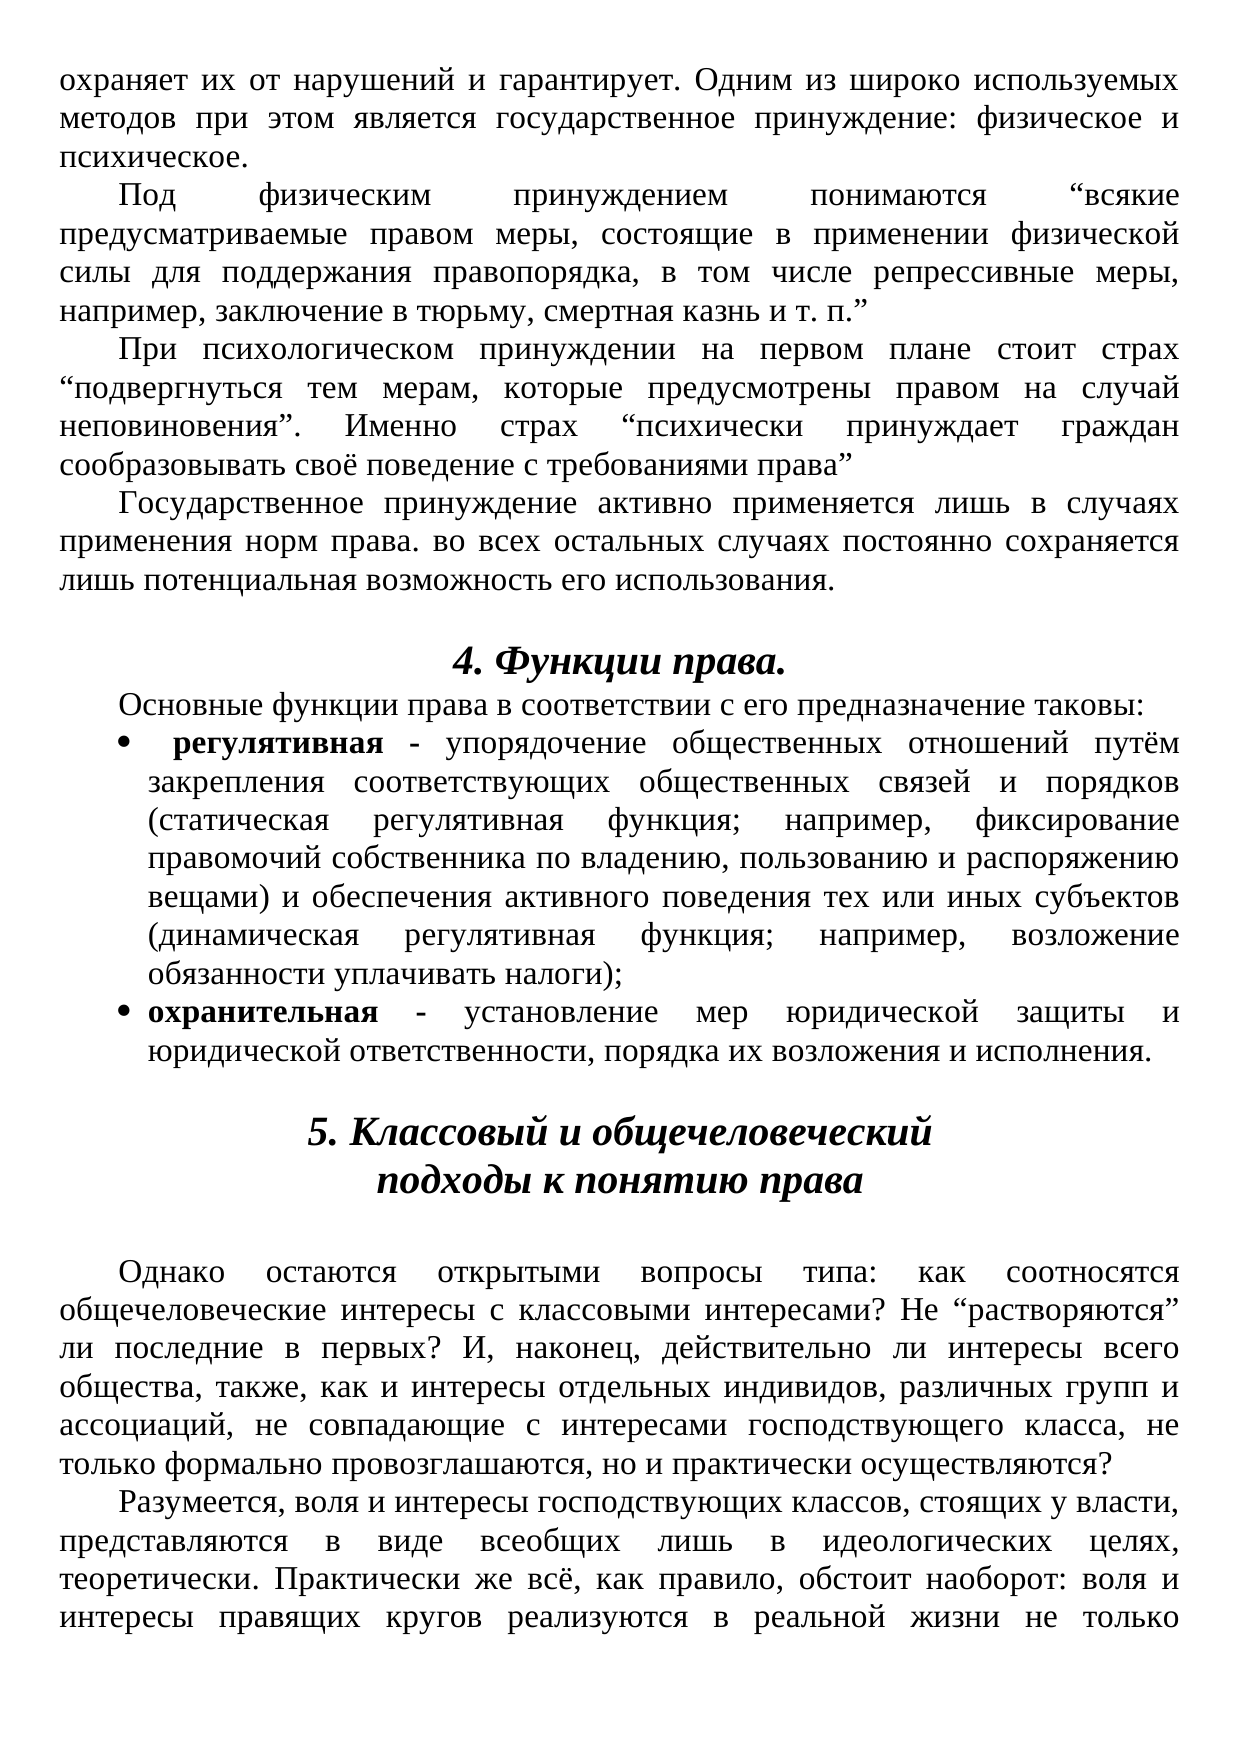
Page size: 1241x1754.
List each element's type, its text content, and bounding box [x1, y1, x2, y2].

text подходы к понятию права [59, 1154, 1181, 1202]
list регулятивная - упорядочение общественных отношений путём закрепления соответствующих общественных связей и порядков (статическая регулятивная функция; например, фиксирование правомочий собственника по владению, пользованию и распоряжению вещами) и обеспечения активного поведения тех или иных субъектов (динамическая регулятивная функция; например, возложение обязанности уплачивать налоги); [118, 722, 1181, 991]
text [59, 1481, 1181, 1635]
text 5. Классовый и общечеловеческий [59, 1106, 1181, 1154]
text При психологическом принуждении на первом плане стоит страх “подвергнуться тем мерам, которые предусмотрены правом на случай неповиновения”. Именно страх “психически принуждает граждан сообразовывать своё поведение с требованиями права” [59, 328, 1181, 482]
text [59, 59, 1181, 174]
text Основные функции права в соответствии с его предназначение таковы: [59, 684, 1181, 722]
text 4. Функции права. [59, 636, 1181, 684]
text Под физическим принуждением понимаются “всякие предусматриваемые правом меры, состоящие в применении физической силы для поддержания правопорядка, в том числе репрессивные меры, например, заключение в тюрьму, смертная казнь и т. п.” [59, 174, 1181, 328]
text Однако остаются открытыми вопросы типа: как соотносятся общечеловеческие интересы с классовыми интересами? Не “растворяются” ли последние в первых? И, наконец, действительно ли интересы всего общества, также, как и интересы отдельных индивидов, различных групп и ассоциаций, не совпадающие с интересами господствующего класса, не только формально провозглашаются, но и практически осуществляются? [59, 1251, 1181, 1481]
text Государственное принуждение активно применяется лишь в случаях применения норм права. во всех остальных случаях постоянно сохраняется лишь потенциальная возможность его использования. [59, 482, 1181, 597]
list охранительная - установление мер юридической защиты и юридической ответственности, порядка их возложения и исполнения. [118, 991, 1181, 1068]
